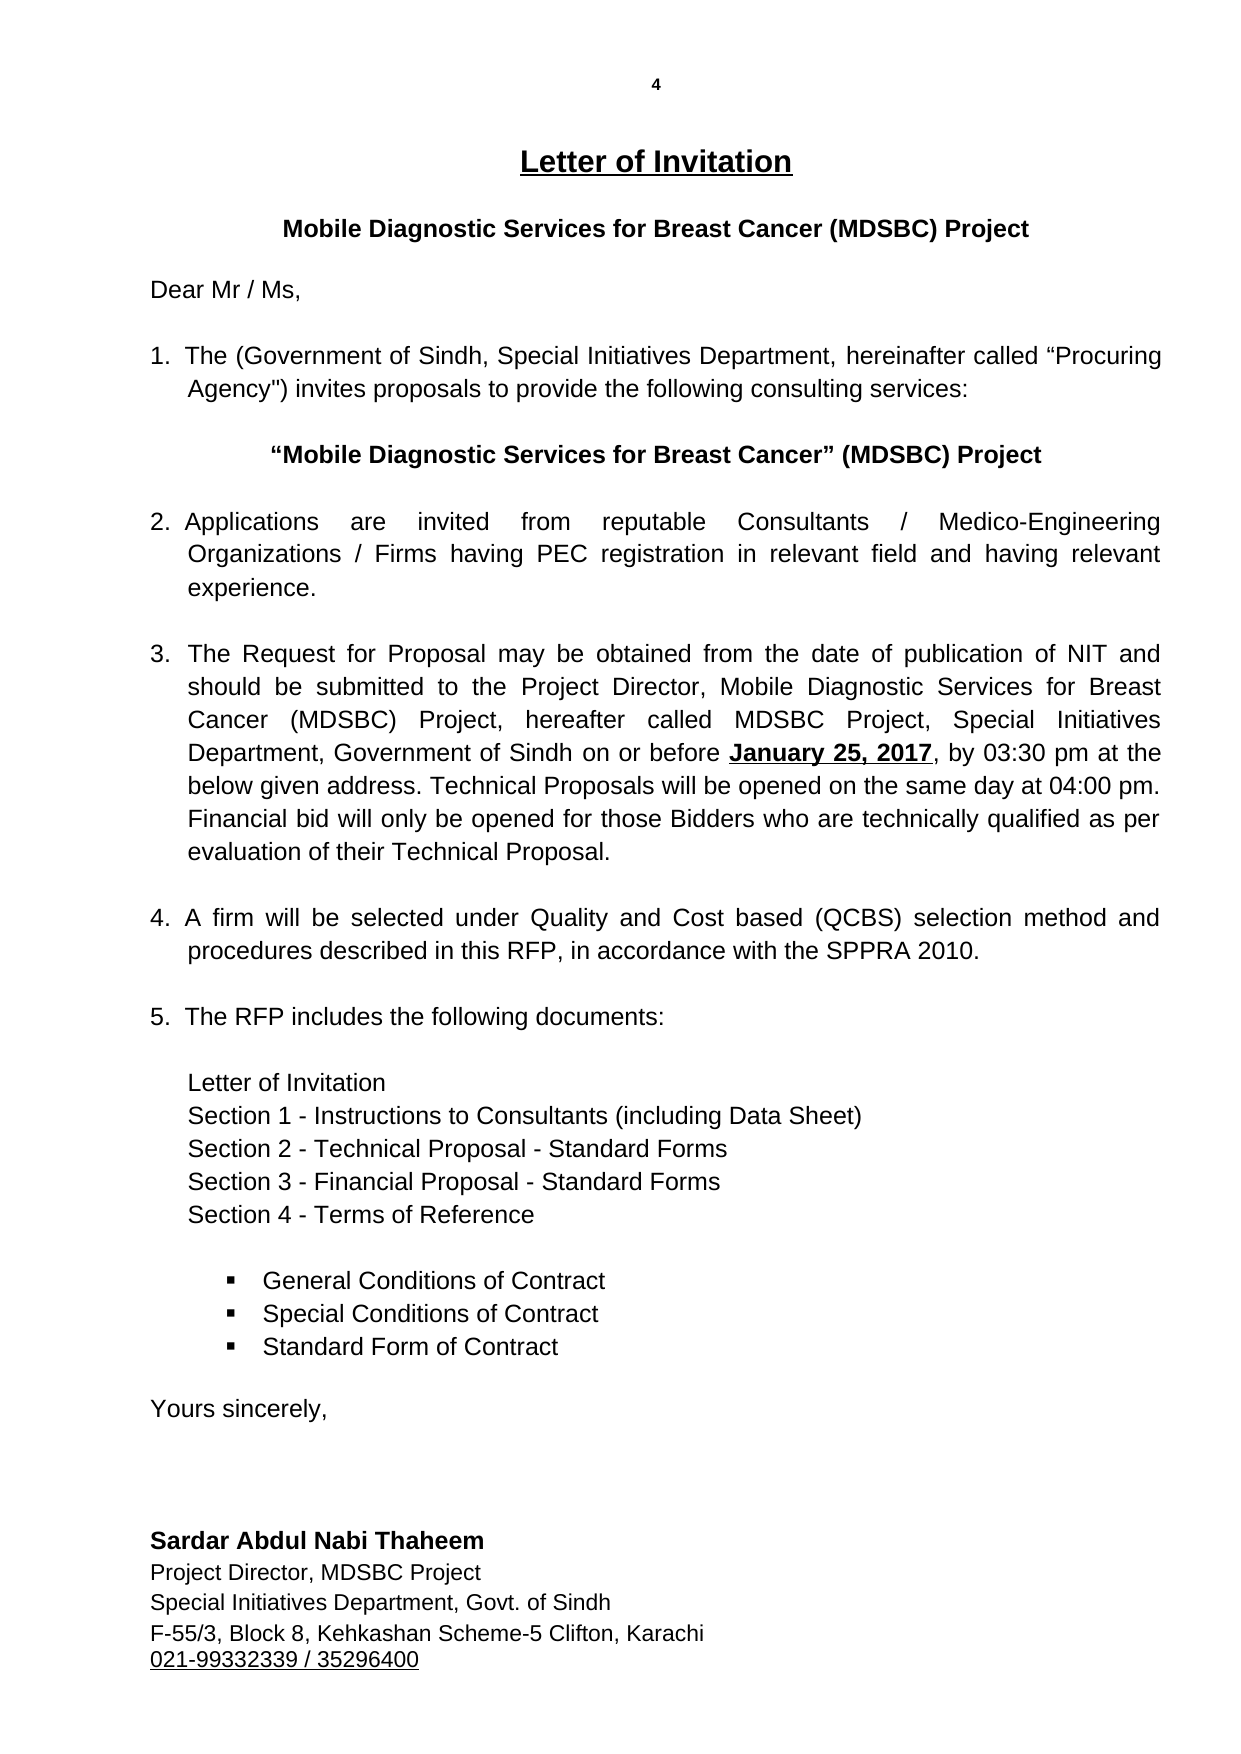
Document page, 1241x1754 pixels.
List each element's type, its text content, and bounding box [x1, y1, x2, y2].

list A firm will be selected under Quality and Cost based (QCBS) selection method and procedures described in this RFP, in accordance with the SPPRA 2010. [150, 903, 1162, 964]
text Dear Mr / Ms, [150, 275, 1162, 304]
text Section 3 - Financial Proposal - Standard Forms [187, 1167, 1162, 1196]
text Section 1 - Instructions to Consultants (including Data Sheet) [187, 1101, 1162, 1129]
text Section 2 - Technical Proposal - Standard Forms [187, 1134, 1162, 1163]
text “Mobile Diagnostic Services for Breast Cancer” (MDSBC) Project [150, 440, 1162, 469]
text Mobile Diagnostic Services for Breast Cancer (MDSBC) Project [150, 213, 1162, 242]
list Applications are invited from reputable Consultants / Medico-Engineering Organizations / Firms having PEC registration in relevant field and having relevant experience. [150, 506, 1162, 601]
text Sardar Abdul Nabi Thaheem [150, 1526, 1162, 1555]
text 021-99332339 / 35296400 [150, 1646, 1162, 1672]
list The (Government of Sindh, Special Initiatives Department, hereinafter called “Procuring Agency") invites proposals to provide the following consulting services: [150, 341, 1162, 403]
text Section 4 - Terms of Reference [187, 1200, 1162, 1229]
list General Conditions of Contract [225, 1266, 1162, 1295]
text Special Initiatives Department, Govt. of Sindh [150, 1589, 1162, 1616]
text Project Director, MDSBC Project [150, 1559, 1162, 1586]
text Letter of Invitation [187, 1068, 1162, 1097]
list The Request for Proposal may be obtained from the date of publication of NIT and should be submitted to the Project Director, Mobile Diagnostic Services for Breast Cancer (MDSBC) Project, hereafter called MDSBC Project, Special Initiatives Department, Government of Sindh on or before January 25, 2017, by 03:30 pm at the below given address. Technical Proposals will be opened on the same day at 04:00 pm. Financial bid will only be opened for those Bidders who are technically qualified as per evaluation of their Technical Proposal. [150, 638, 1162, 865]
text F-55/3, Block 8, Kehkashan Scheme-5 Clifton, Karachi [150, 1619, 1162, 1646]
text Yours sincerely, [150, 1394, 1162, 1423]
text 4 [150, 75, 1162, 94]
list Special Conditions of Contract [225, 1299, 1162, 1328]
list The RFP includes the following documents: [150, 1002, 1162, 1031]
list Standard Form of Contract [225, 1332, 1162, 1361]
text Letter of Invitation [150, 143, 1162, 178]
